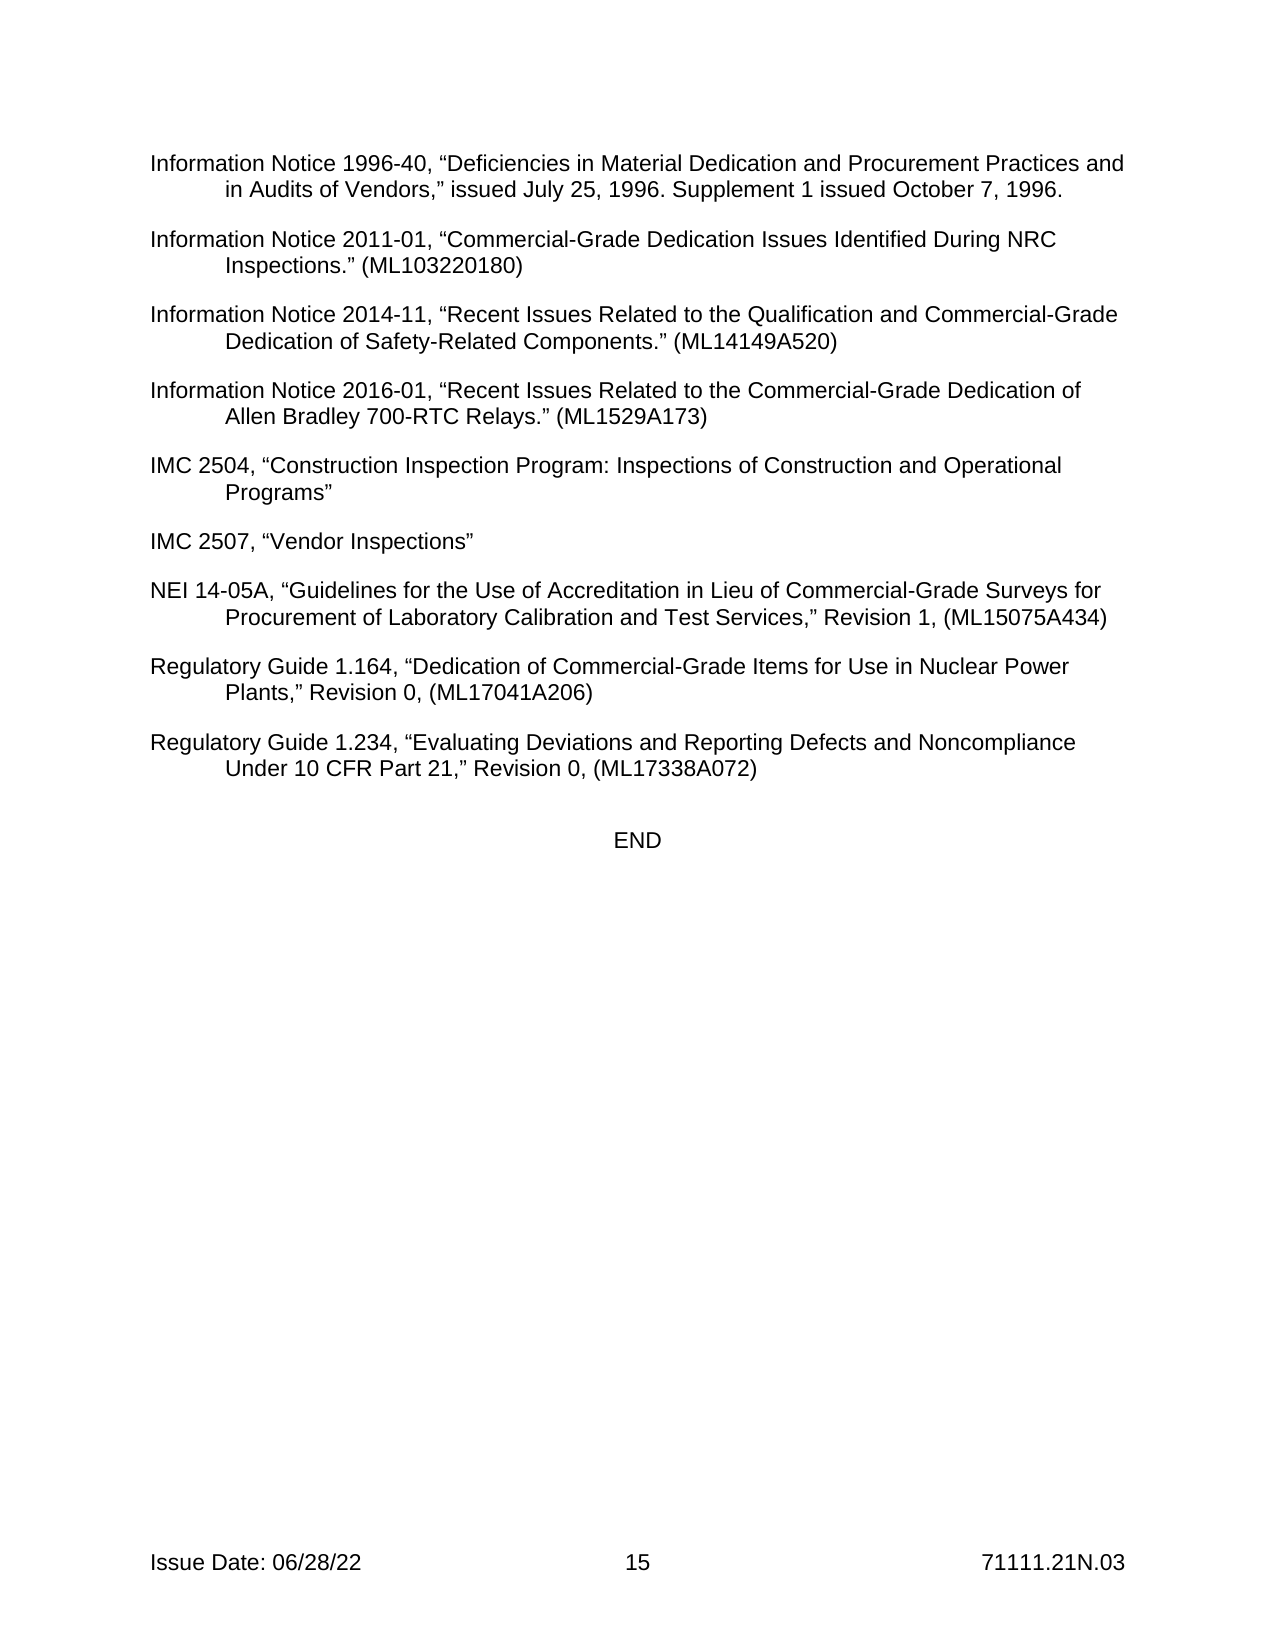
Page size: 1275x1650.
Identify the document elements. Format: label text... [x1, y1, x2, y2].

text Information Notice 1996-40, “Deficiencies in Material Dedication and Procurement Practices and in Audits of Vendors,” issued July 25, 1996. Supplement 1 issued October 7, 1996. [150, 150, 1125, 203]
text Information Notice 2014-11, “Recent Issues Related to the Qualification and Commercial-Grade Dedication of Safety-Related Components.” (ML14149A520) [150, 301, 1125, 354]
text END [150, 827, 1125, 853]
text IMC 2507, “Vendor Inspections” [150, 528, 1125, 554]
text Information Notice 2016-01, “Recent Issues Related to the Commercial-Grade Dedication of Allen Bradley 700-RTC Relays.” (ML1529A173) [150, 377, 1125, 429]
text NEI 14-05A, “Guidelines for the Use of Accreditation in Lieu of Commercial-Grade Surveys for Procurement of Laboratory Calibration and Test Services,” Revision 1, (ML15075A434) [150, 577, 1125, 630]
text Information Notice 2011-01, “Commercial-Grade Dedication Issues Identified During NRC Inspections.” (ML103220180) [150, 226, 1125, 278]
text Regulatory Guide 1.164, “Dedication of Commercial-Grade Items for Use in Nuclear Power Plants,” Revision 0, (ML17041A206) [150, 653, 1125, 706]
text Regulatory Guide 1.234, “Evaluating Deviations and Reporting Defects and Noncompliance Under 10 CFR Part 21,” Revision 0, (ML17338A072) [150, 729, 1125, 781]
text IMC 2504, “Construction Inspection Program: Inspections of Construction and Operational Programs” [150, 452, 1125, 505]
